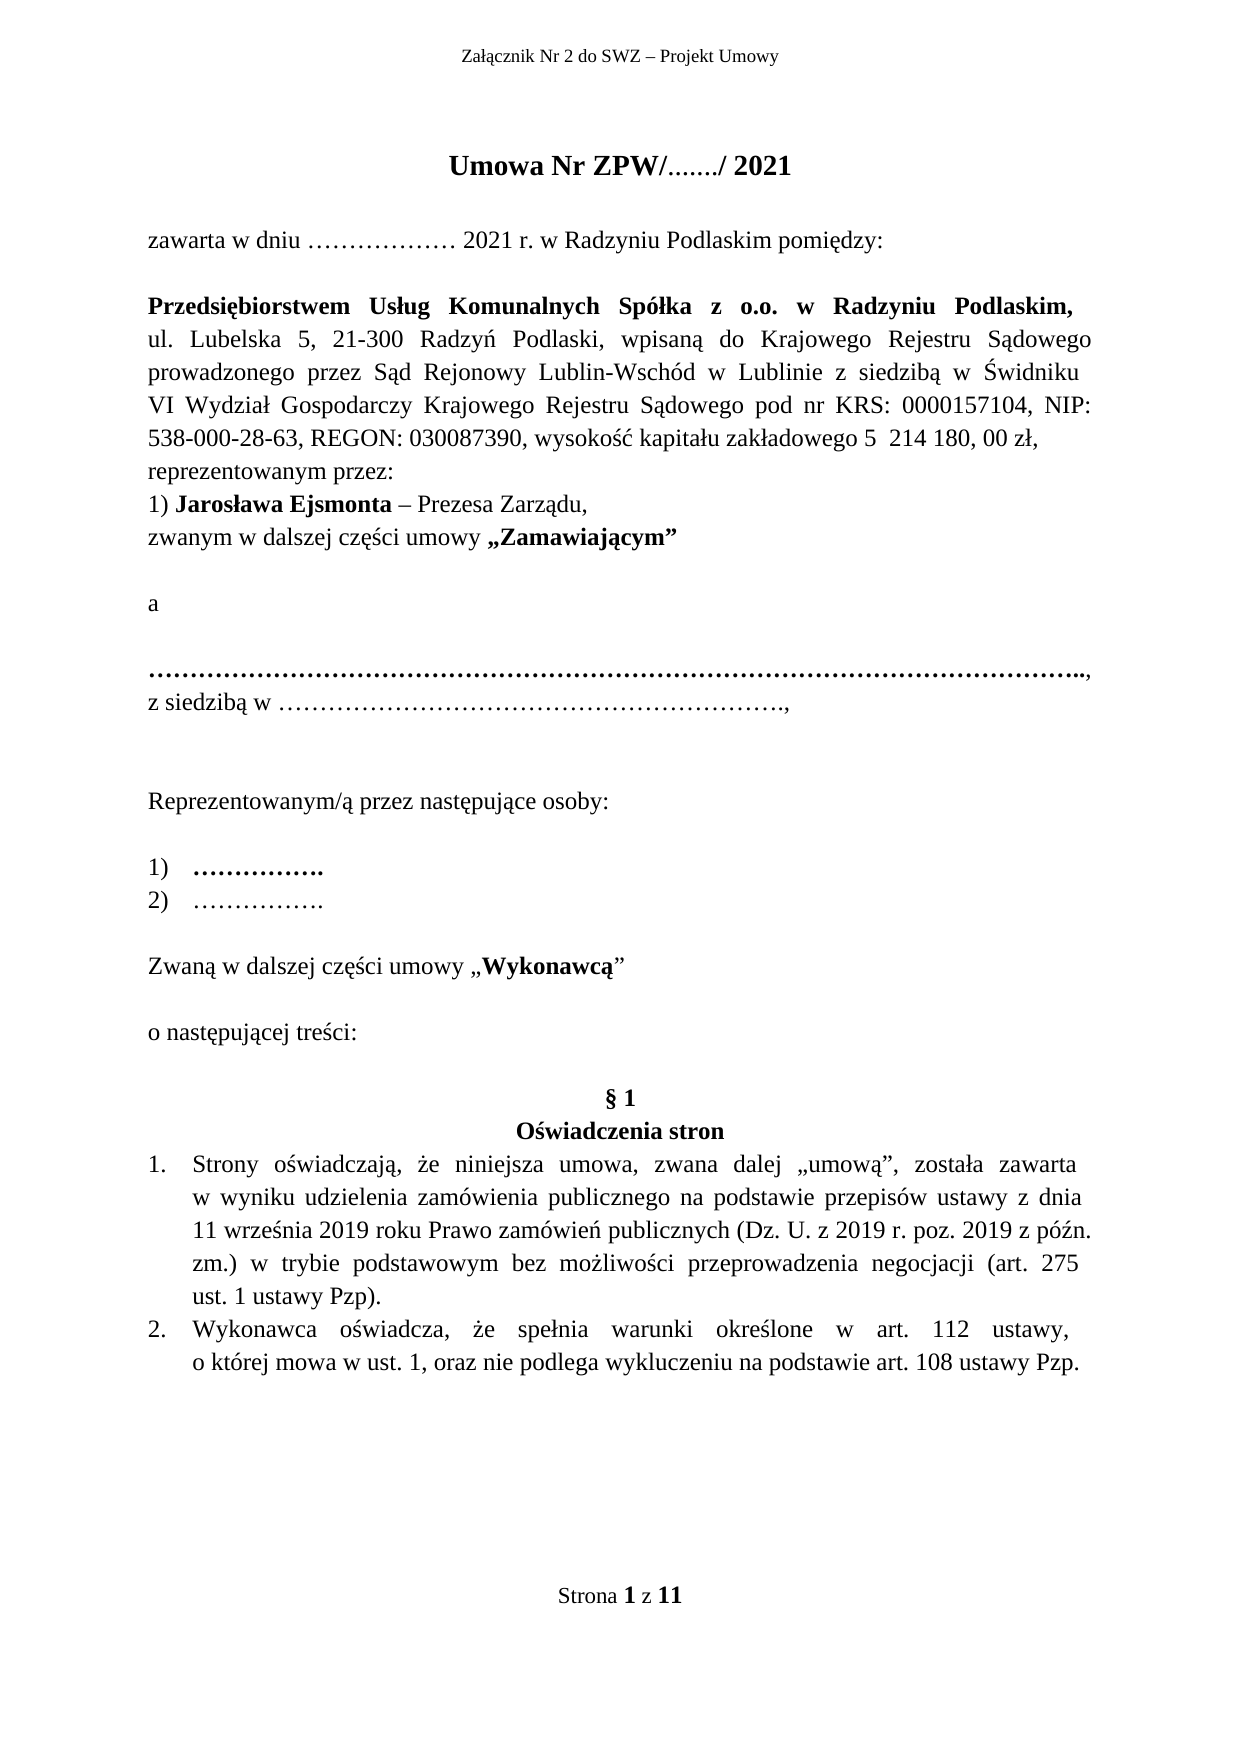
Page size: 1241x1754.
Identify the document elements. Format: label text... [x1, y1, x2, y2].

text Zwaną w dalszej części umowy „Wykonawcą” [148, 951, 1093, 980]
list ……………. [148, 885, 1093, 914]
text zwanym w dalszej części umowy „Zamawiającym” [148, 522, 1093, 551]
text reprezentowanym przez: [148, 456, 1093, 484]
text Umowa Nr ZPW/......./ 2021 [148, 148, 1093, 181]
text a [148, 588, 1093, 617]
text Reprezentowanym/ą przez następujące osoby: [148, 786, 1093, 815]
text 1) Jarosława Ejsmonta – Prezesa Zarządu, [148, 489, 1093, 518]
text Oświadczenia stron [148, 1116, 1093, 1145]
list ……………. [148, 852, 1093, 881]
text o następującej treści: [148, 1017, 1093, 1046]
text zawarta w dniu ……………… 2021 r. w Radzyniu Podlaskim pomiędzy: [148, 225, 1093, 253]
text Przedsiębiorstwem Usług Komunalnych Spółka z o.o. w Radzyniu Podlaskim, ul. Lubelska 5, 21-300 Radzyń Podlaski, wpisaną do Krajowego Rejestru Sądowego prowadzonego przez Sąd Rejonowy Lublin-Wschód w Lublinie z siedzibą w Świdniku VI Wydział Gospodarczy Krajowego Rejestru Sądowego pod nr KRS: 0000157104, NIP: 538-000-28-63, REGON: 030087390, wysokość kapitału zakładowego 5 214 180, 00 zł, [148, 291, 1093, 452]
list Strony oświadczają, że niniejsza umowa, zwana dalej „umową”, została zawarta w wyniku udzielenia zamówienia publicznego na podstawie przepisów ustawy z dnia 11 września 2019 roku Prawo zamówień publicznych (Dz. U. z 2019 r. poz. 2019 z późn. zm.) w trybie podstawowym bez możliwości przeprowadzenia negocjacji (art. 275 ust. 1 ustawy Pzp). [148, 1149, 1093, 1310]
text § 1 [148, 1083, 1093, 1112]
list Wykonawca oświadcza, że spełnia warunki określone w art. 112 ustawy, o której mowa w ust. 1, oraz nie podlega wykluczeniu na podstawie art. 108 ustawy Pzp. [148, 1314, 1093, 1376]
text ………………………………………………………………………………………………….., z siedzibą w ……………………………………………………., [148, 654, 1093, 716]
